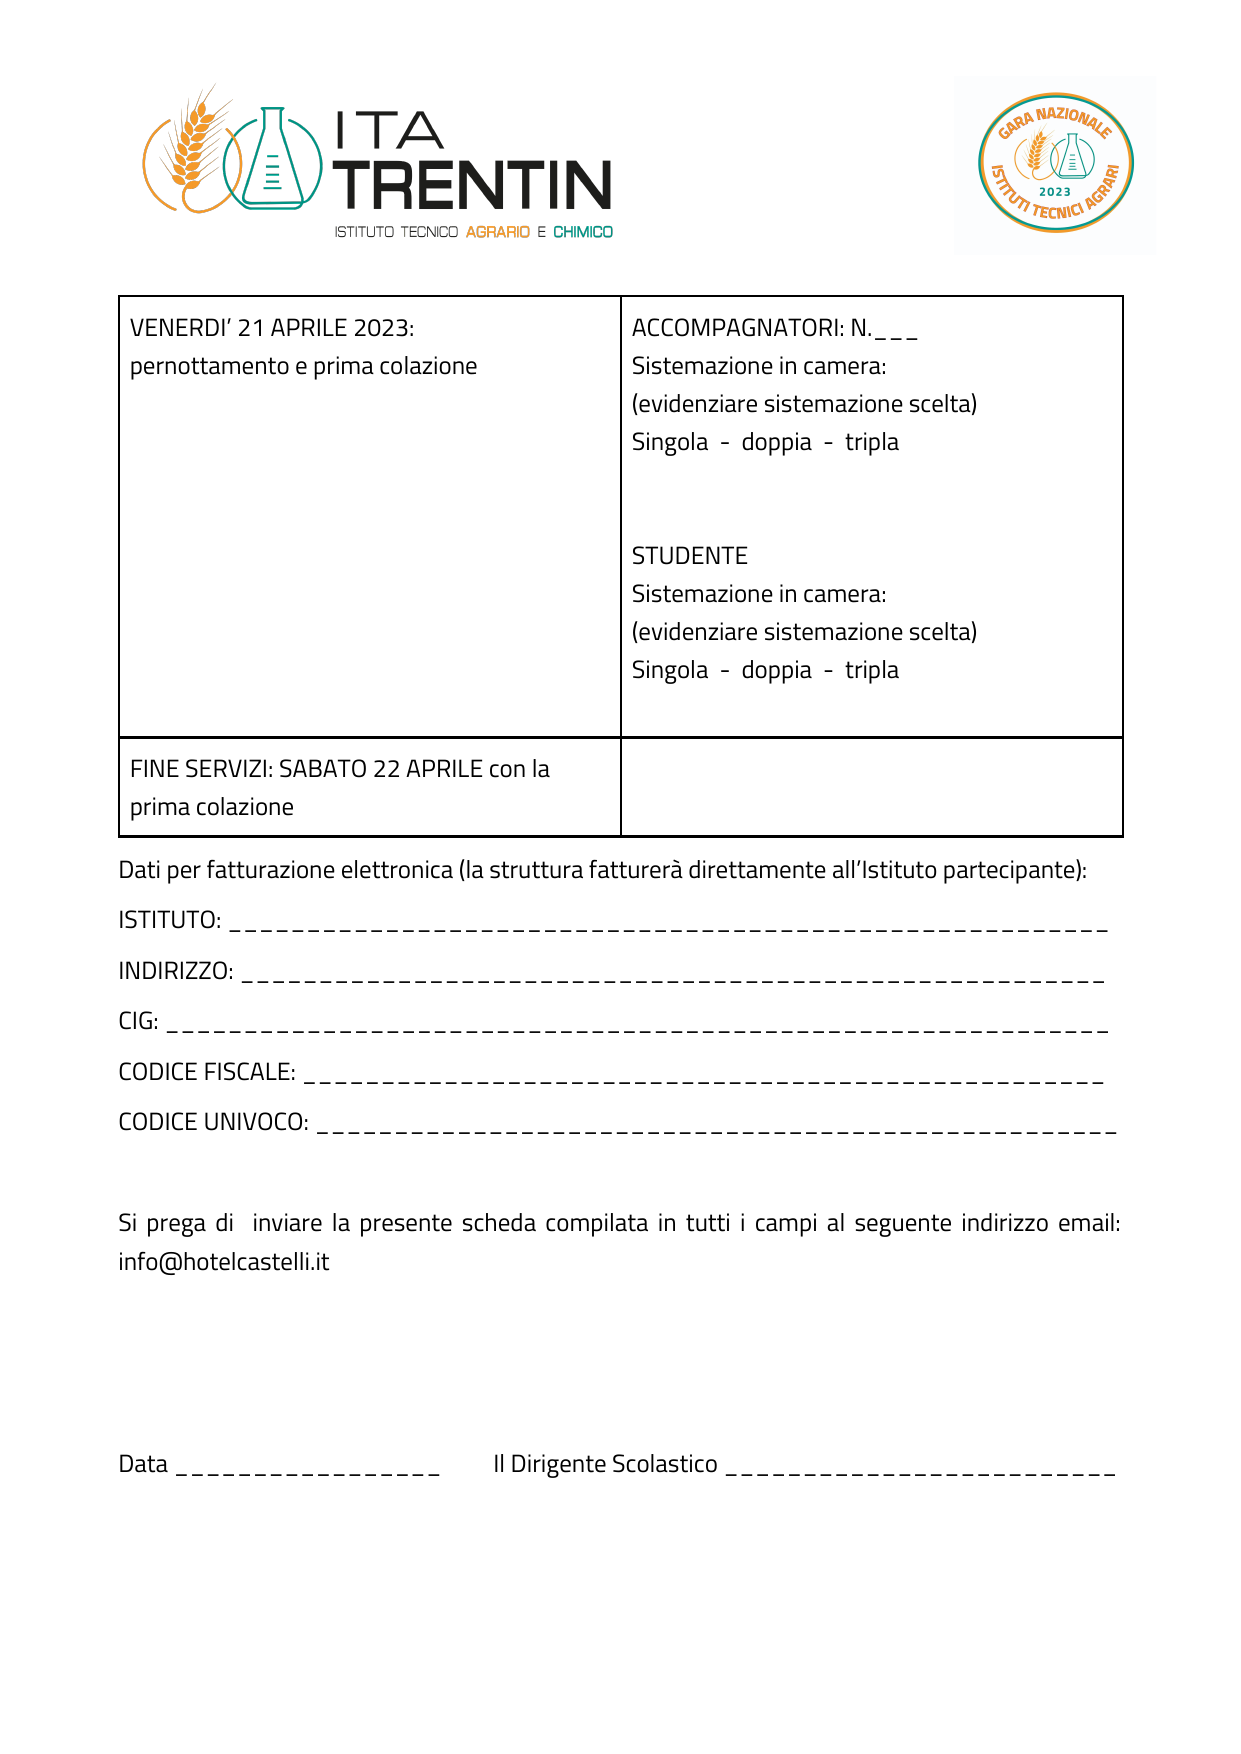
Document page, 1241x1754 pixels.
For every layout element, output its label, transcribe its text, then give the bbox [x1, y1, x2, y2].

table_cell VENERDI’ 21 APRILE 2023: pernottamento e prima colazione [120, 297, 620, 736]
text ISTITUTO: ________________________________________________________ [118, 900, 1122, 938]
text Si prega di inviare la presente scheda compilata in tutti i campi al seguente indirizzo email: info@hotelcastelli.it [118, 1203, 1122, 1279]
table_cell FINE SERVIZI: SABATO 22 APRILE con la prima colazione [120, 739, 620, 835]
text CODICE UNIVOCO: ___________________________________________________ [118, 1102, 1122, 1141]
table_cell ACCOMPAGNATORI: N.___ Sistemazione in camera: (evidenziare sistemazione scelta) Singola - doppia - tripla STUDENTE Sistemazione in camera: (evidenziare sistemazione scelta) Singola - doppia - tripla [622, 297, 1122, 736]
picture [954, 76, 1157, 255]
table_cell [622, 739, 1122, 835]
text CIG: ____________________________________________________________ [118, 1001, 1122, 1039]
text INDIRIZZO: _______________________________________________________ [118, 951, 1122, 989]
text Data _________________ Il Dirigente Scolastico _________________________ [118, 1444, 1122, 1482]
picture [118, 73, 637, 247]
text Dati per fatturazione elettronica (la struttura fatturerà direttamente all’Istituto partecipante): [118, 850, 1122, 888]
text CODICE FISCALE: ___________________________________________________ [118, 1052, 1122, 1090]
